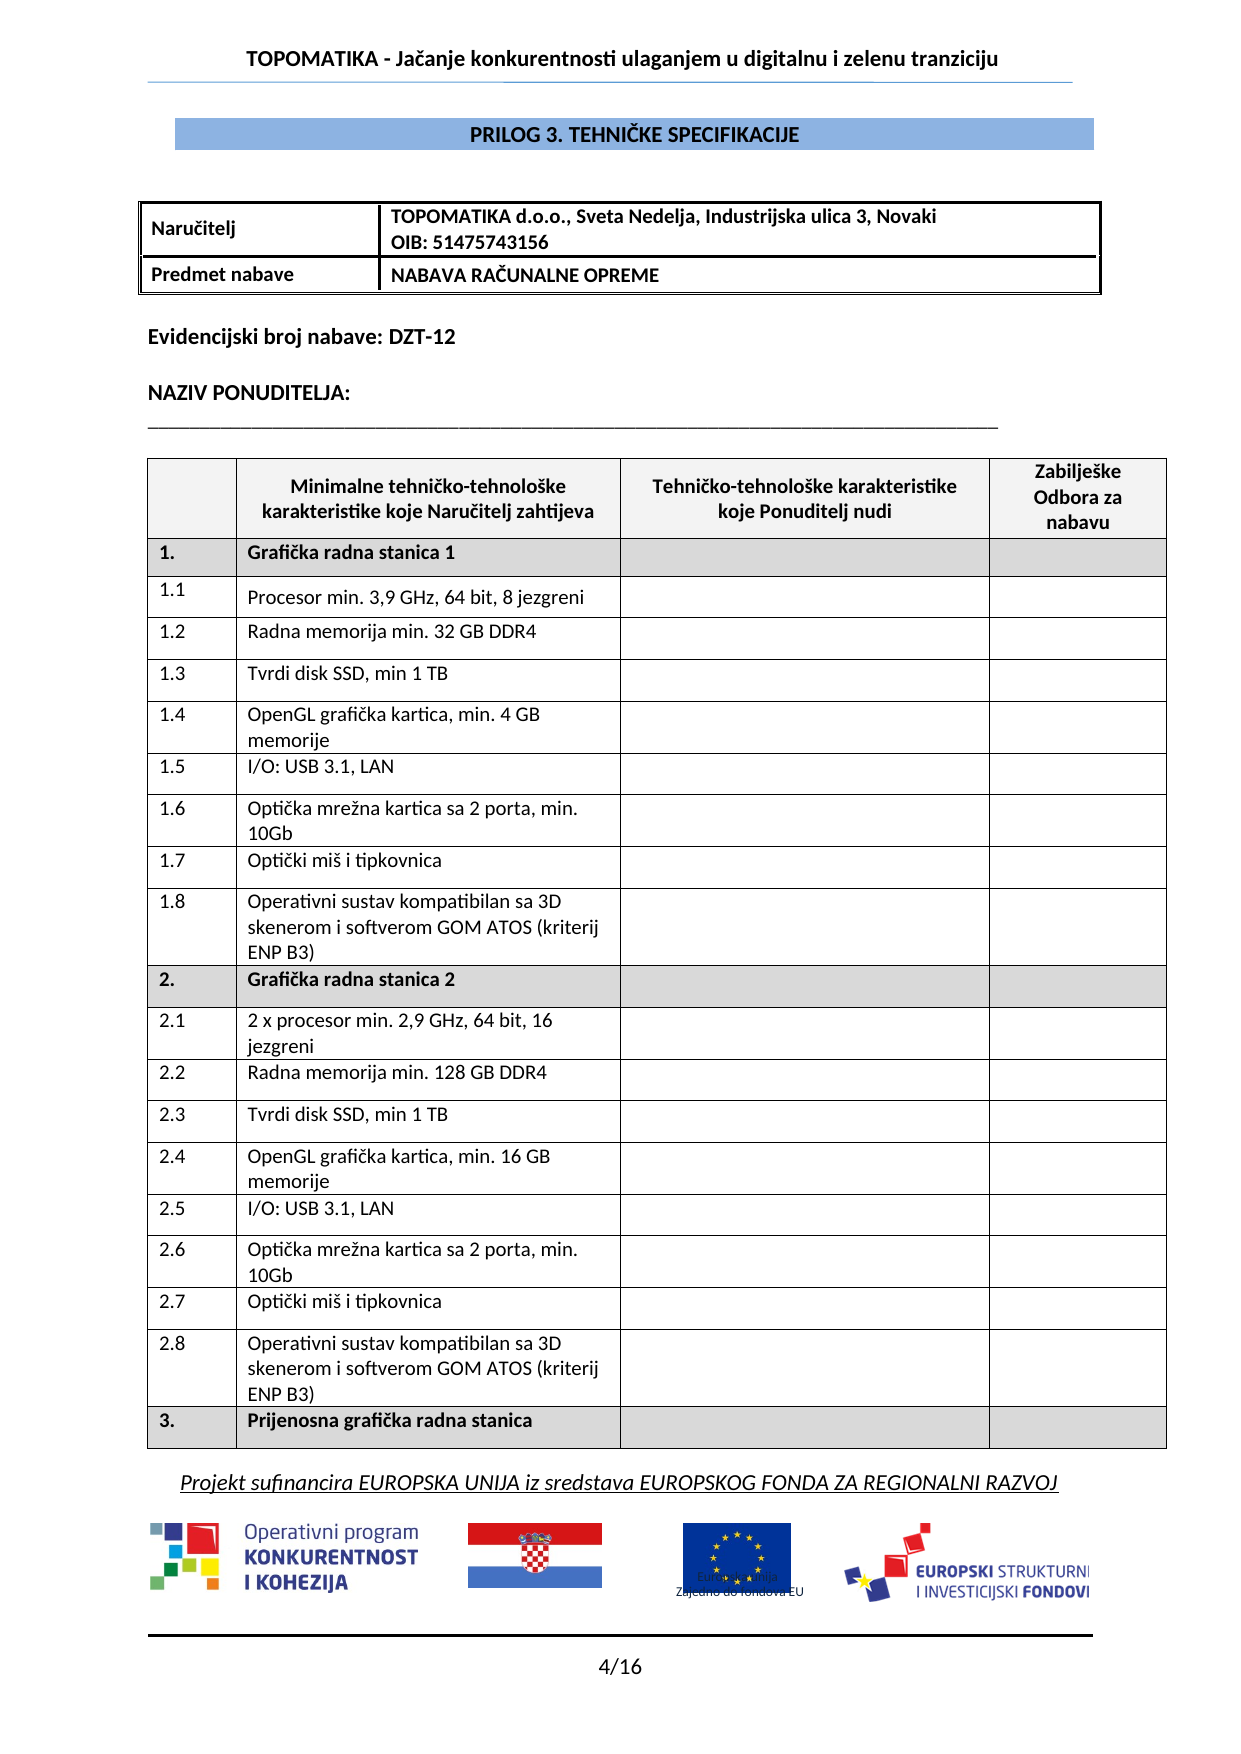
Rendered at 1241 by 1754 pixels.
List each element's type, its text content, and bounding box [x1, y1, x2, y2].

table_cell 2.4 [148, 1143, 236, 1194]
table_cell [621, 795, 989, 846]
table_header [148, 459, 236, 538]
table_cell [621, 1330, 989, 1406]
table_cell Operativni sustav kompatibilan sa 3D skenerom i softverom GOM ATOS (kriterij ENP B3) [237, 1330, 620, 1406]
table_cell [621, 577, 989, 617]
table_cell 2.1 [148, 1008, 236, 1058]
table_cell [990, 539, 1166, 576]
table_cell I/O: USB 3.1, LAN [237, 754, 620, 794]
table_cell [621, 539, 989, 576]
table_cell Predmet nabave [140, 255, 379, 292]
table_cell Optička mrežna kartica sa 2 porta, min. 10Gb [237, 795, 620, 846]
table_cell 2.2 [148, 1060, 236, 1100]
table_cell [990, 702, 1166, 752]
table_cell 1.1 [148, 577, 236, 617]
table_cell [990, 1060, 1166, 1100]
table_cell [621, 847, 989, 888]
table_cell 1.7 [148, 847, 236, 888]
table_cell Radna memorija min. 128 GB DDR4 [237, 1060, 620, 1100]
table_cell [990, 889, 1166, 965]
table_cell Operativni sustav kompatibilan sa 3D skenerom i softverom GOM ATOS (kriterij ENP B3) [237, 889, 620, 965]
table_cell [990, 1236, 1166, 1287]
table_cell 3. [148, 1407, 236, 1448]
table_cell Procesor min. 3,9 GHz, 64 bit, 8 jezgreni [237, 577, 620, 617]
table_cell 2.6 [148, 1236, 236, 1287]
table_cell [990, 1407, 1166, 1448]
picture [150, 1523, 418, 1593]
table_cell Optički miš i tipkovnica [237, 1288, 620, 1329]
table_cell 1.2 [148, 618, 236, 659]
table_cell Tvrdi disk SSD, min 1 TB [237, 1101, 620, 1142]
table_cell [621, 754, 989, 794]
subtitle PRILOG 3. TEHNIČKE SPECIFIKACIJE [177, 120, 1092, 148]
table_header TOPOMATIKA d.o.o., Sveta Nedelja, Industrijska ulica 3, Novaki OIB: 51475743156 [380, 204, 1099, 254]
table_cell Grafička radna stanica 2 [237, 966, 620, 1007]
text Evidencijski broj nabave: DZT-12 [148, 322, 1092, 351]
table_cell [621, 1101, 989, 1142]
table_cell Tvrdi disk SSD, min 1 TB [237, 660, 620, 701]
table_cell [990, 1008, 1166, 1058]
table_cell [990, 966, 1166, 1007]
table_header Minimalne tehničko-tehnološke karakteristike koje Naručitelj zahtijeva [237, 459, 620, 538]
table_cell [990, 1195, 1166, 1235]
table_cell [621, 1195, 989, 1235]
table_cell [621, 660, 989, 701]
table_cell [621, 889, 989, 965]
table_cell [621, 966, 989, 1007]
table_cell [621, 1060, 989, 1100]
table_cell [621, 1288, 989, 1329]
table_cell 1.4 [148, 702, 236, 752]
table_header Tehničko-tehnološke karakteristike koje Ponuditelj nudi [621, 459, 989, 538]
table_cell 2 x procesor min. 2,9 GHz, 64 bit, 16 jezgreni [237, 1008, 620, 1058]
table_cell Optička mrežna kartica sa 2 porta, min. 10Gb [237, 1236, 620, 1287]
table_cell [990, 618, 1166, 659]
picture [661, 1523, 817, 1627]
table_cell 2. [148, 966, 236, 1007]
table_cell Prijenosna grafička radna stanica [237, 1407, 620, 1448]
table_cell [990, 847, 1166, 888]
table_cell [990, 577, 1166, 617]
table_cell NABAVA RAČUNALNE OPREME [380, 255, 1100, 292]
table_cell 2.8 [148, 1330, 236, 1406]
table_cell 1. [148, 539, 236, 576]
table_cell [990, 1330, 1166, 1406]
table_cell [990, 1143, 1166, 1194]
picture [468, 1523, 602, 1588]
table_cell OpenGL grafička kartica, min. 16 GB memorije [237, 1143, 620, 1194]
table_cell [621, 702, 989, 752]
table_cell I/O: USB 3.1, LAN [237, 1195, 620, 1235]
table_cell [990, 1288, 1166, 1329]
table_cell 2.7 [148, 1288, 236, 1329]
table_cell [621, 1008, 989, 1058]
table_cell 2.5 [148, 1195, 236, 1235]
table_cell 2.3 [148, 1101, 236, 1142]
table_cell [621, 1143, 989, 1194]
picture [844, 1523, 1089, 1602]
text NAZIV PONUDITELJA: __________________________________________________________________________________ [148, 378, 1092, 432]
table_cell [990, 795, 1166, 846]
table_cell [621, 618, 989, 659]
table_cell [621, 1407, 989, 1448]
table_cell Radna memorija min. 32 GB DDR4 [237, 618, 620, 659]
table_cell OpenGL grafička kartica, min. 4 GB memorije [237, 702, 620, 752]
table_cell Optički miš i tipkovnica [237, 847, 620, 888]
table_cell Grafička radna stanica 1 [237, 539, 620, 576]
table_cell 1.8 [148, 889, 236, 965]
table_cell [990, 1101, 1166, 1142]
table_cell [621, 1236, 989, 1287]
table_header Zabilješke Odbora za nabavu [990, 459, 1166, 538]
table_cell [990, 660, 1166, 701]
table_cell [990, 754, 1166, 794]
table_cell 1.3 [148, 660, 236, 701]
table_cell 1.6 [148, 795, 236, 846]
table_header Naručitelj [142, 204, 379, 254]
table_cell 1.5 [148, 754, 236, 794]
